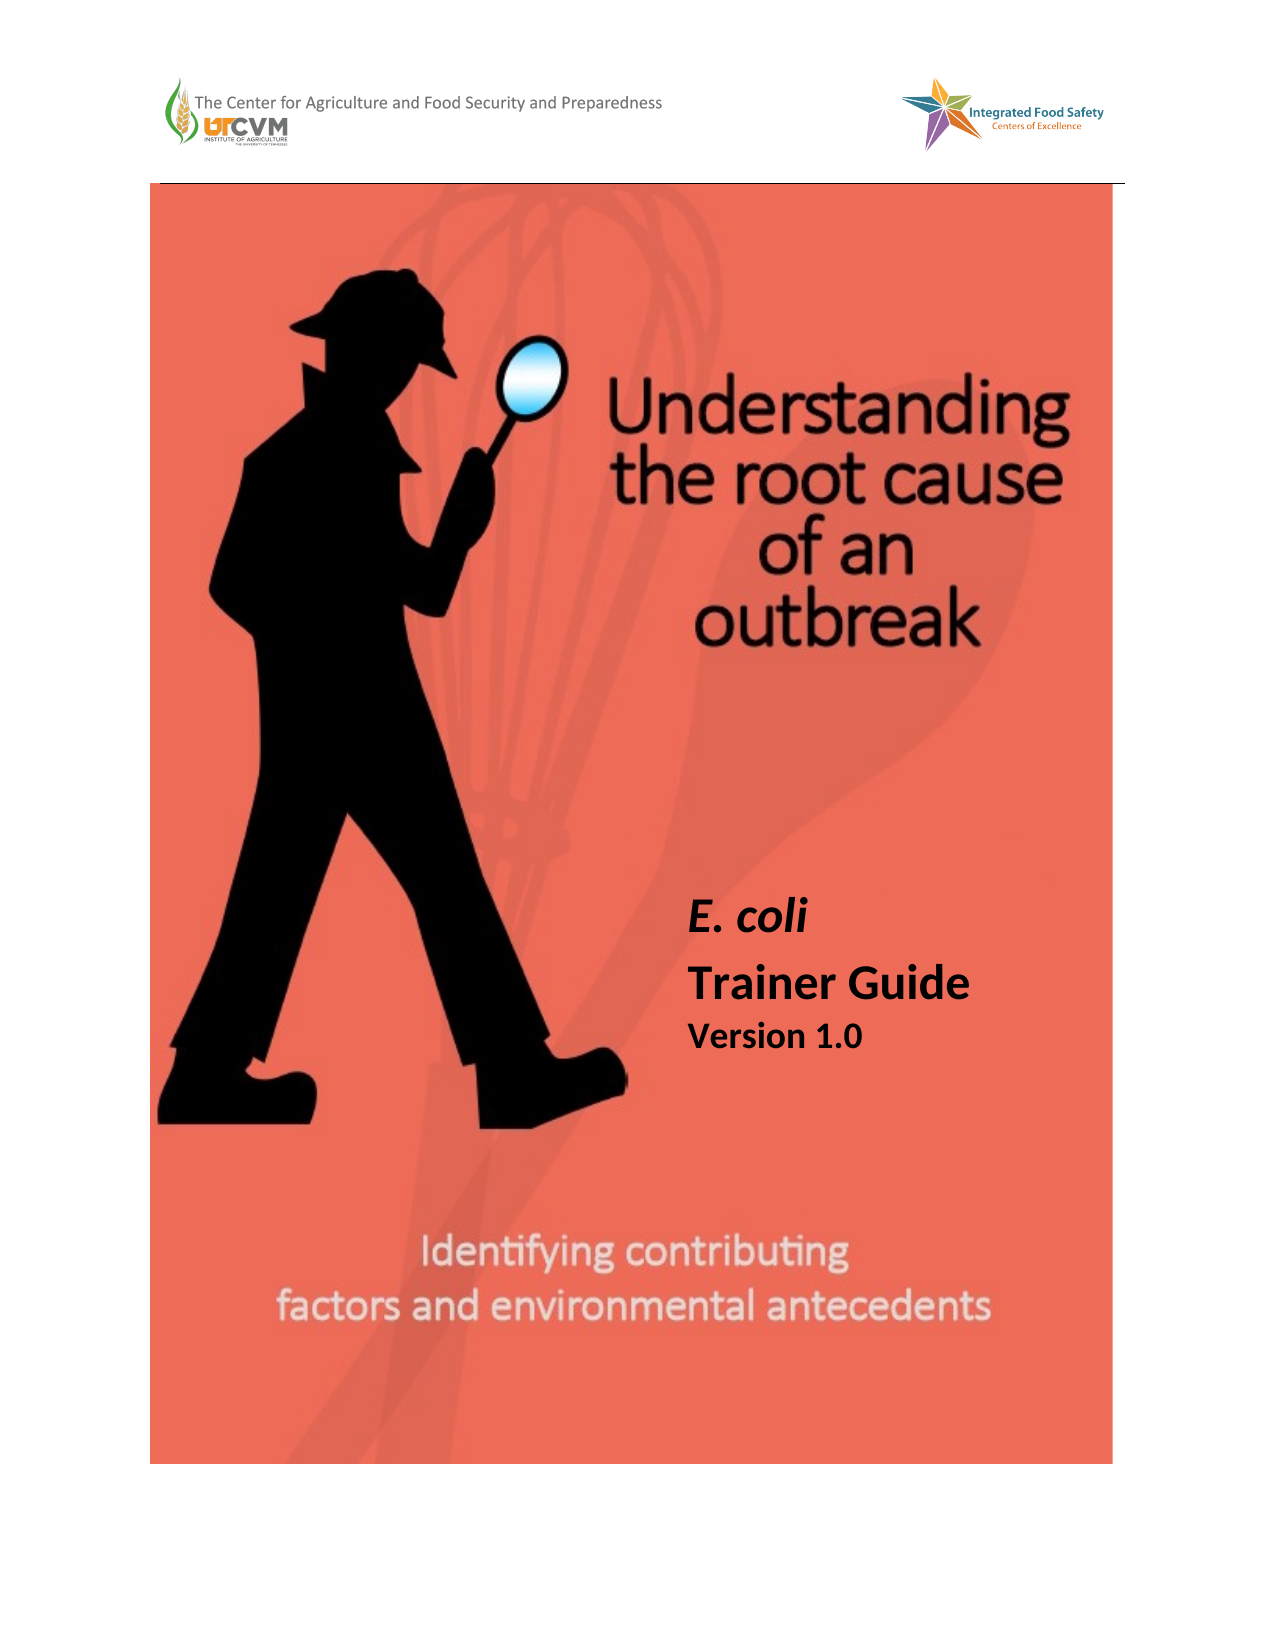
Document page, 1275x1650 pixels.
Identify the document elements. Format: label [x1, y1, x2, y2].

picture [160, 75, 668, 152]
picture [150, 183, 1113, 1464]
picture [900, 77, 1104, 152]
